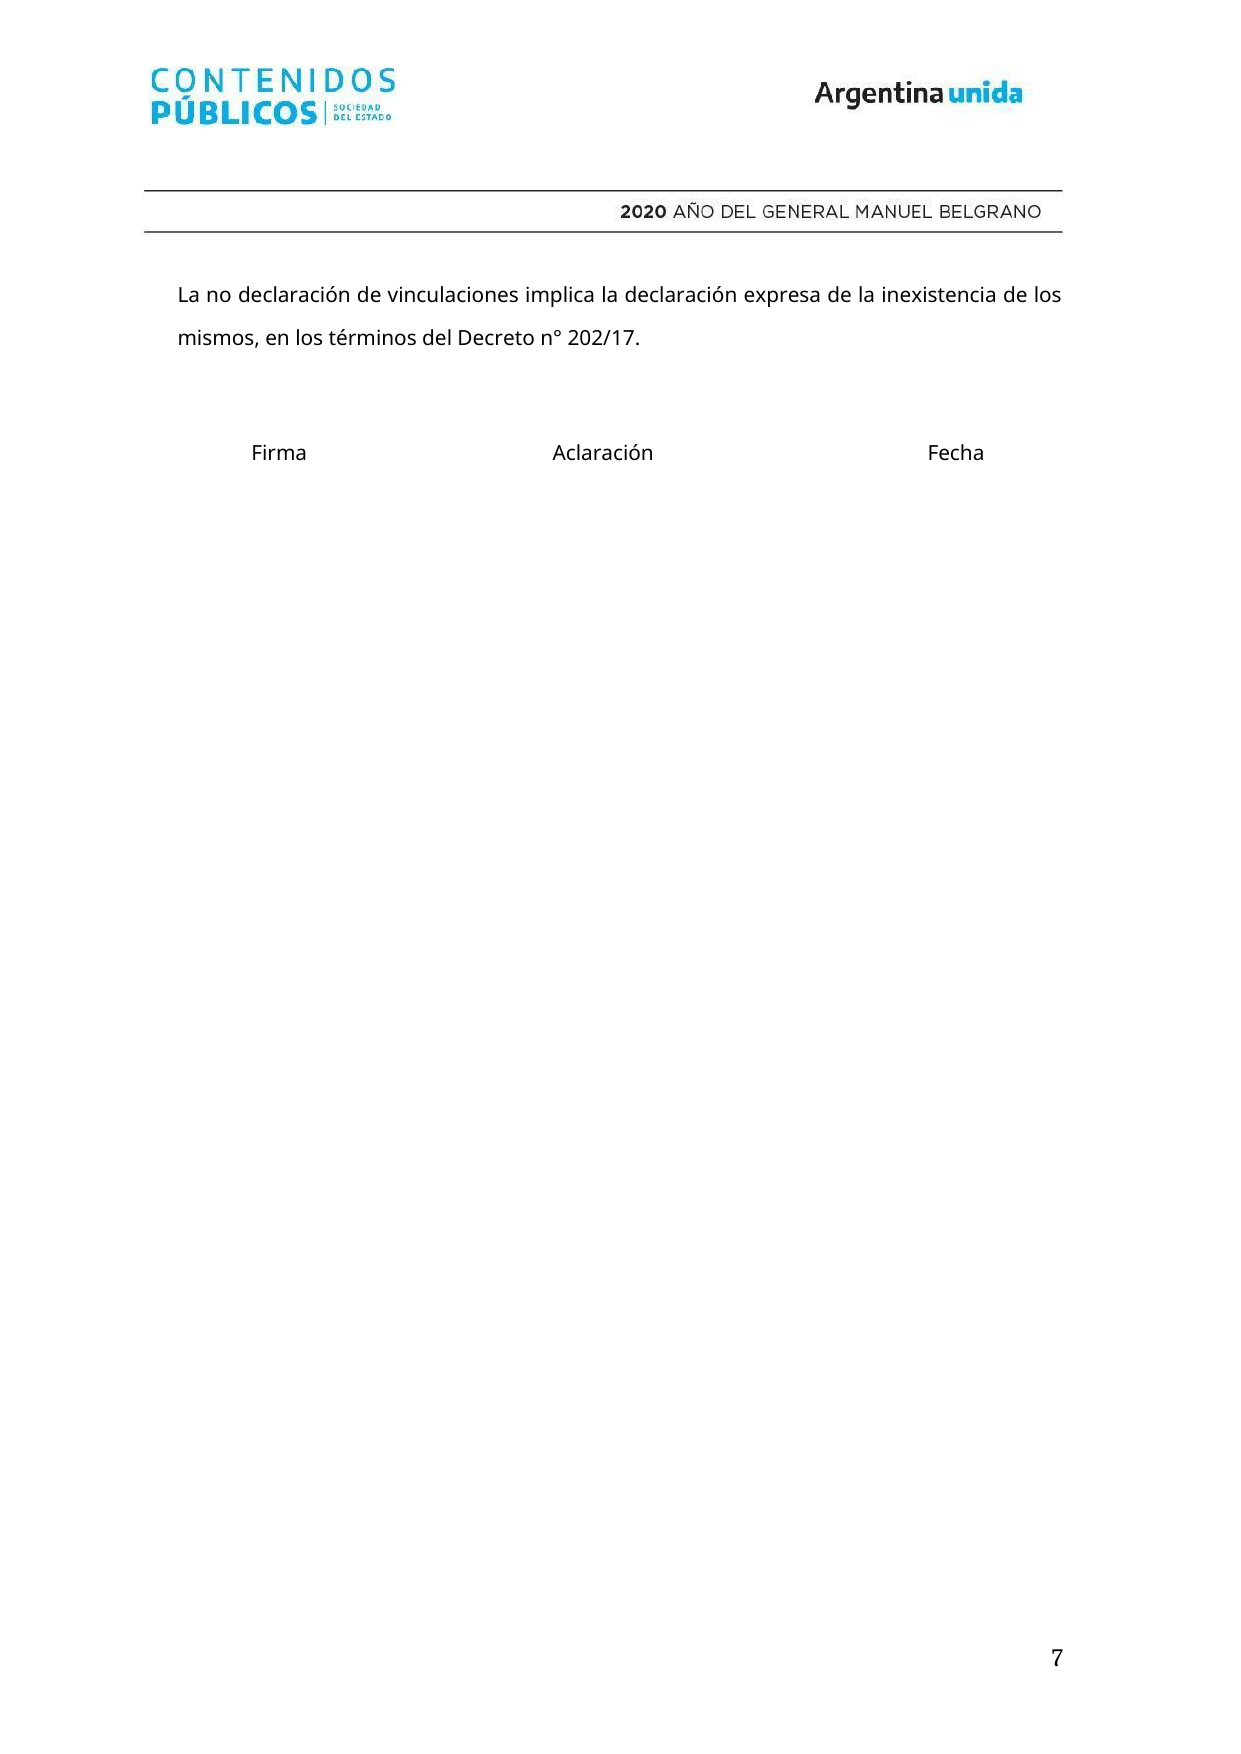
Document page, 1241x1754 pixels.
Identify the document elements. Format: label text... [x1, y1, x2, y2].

picture [0, 0, 1196, 280]
text La no declaración de vinculaciones implica la declaración expresa de la inexistencia de los mismos, en los términos del Decreto n° 202/17. [177, 280, 1063, 351]
text Firma Aclaración Fecha [177, 438, 1063, 466]
